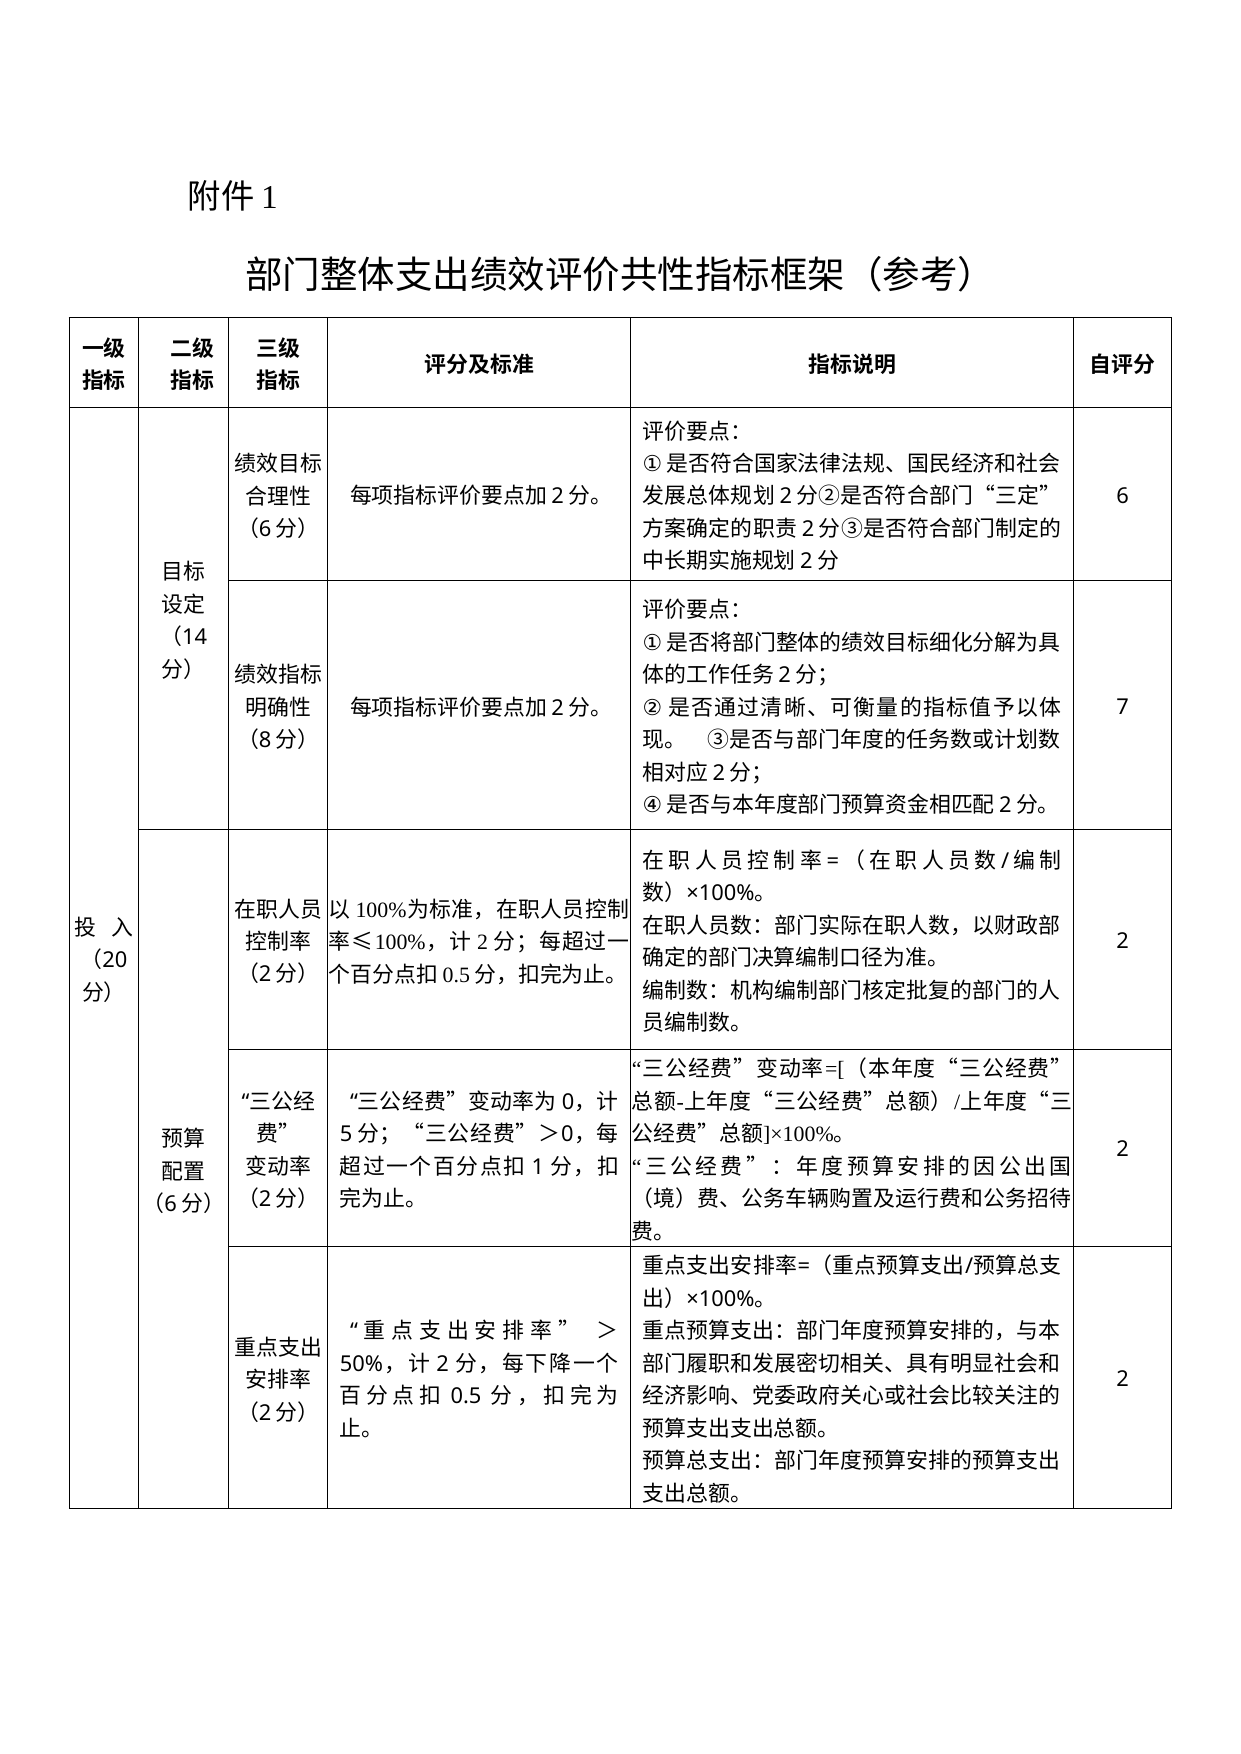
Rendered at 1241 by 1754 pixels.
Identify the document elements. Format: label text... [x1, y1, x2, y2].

table_cell 评价要点： ①是否将部门整体的绩效目标细化分解为具体的工作任务2分； ②是否通过清晰、可衡量的指标值予以体现。 ③是否与部门年度的任务数或计划数相对应2分； ④是否与本年度部门预算资金相匹配2分。 [631, 581, 1073, 829]
table_cell 7 [1074, 581, 1171, 829]
table_header 三级 指标 [229, 318, 327, 407]
table_cell 6 [1074, 408, 1171, 580]
table_cell “三公经费”变动率为0，计5分；“三公经费”＞0，每超过一个百分点扣1分，扣完为止。 [328, 1050, 630, 1246]
table_cell 目标 设定 （14分） [139, 408, 228, 829]
table_header 一级 指标 [70, 318, 138, 407]
table_cell 在职人员控制率=（在职人员数/编制数）×100%。 在职人员数：部门实际在职人数，以财政部确定的部门决算编制口径为准。 编制数：机构编制部门核定批复的部门的人员编制数。 [631, 830, 1073, 1049]
table_cell 评价要点： ①是否符合国家法律法规、国民经济和社会发展总体规划2分②是否符合部门“三定”方案确定的职责2分③是否符合部门制定的中长期实施规划2分 [631, 408, 1073, 580]
table_cell 以100%为标准，在职人员控制率≤100%，计2分；每超过一个百分点扣0.5分，扣完为止。 [328, 830, 630, 1049]
table_cell 2 [1074, 830, 1171, 1049]
table_cell 绩效指标 明确性 （8分） [229, 581, 327, 829]
table_cell “重点支出安排率” ＞50%，计2分，每下降一个百分点扣0.5分，扣完为止。 [328, 1247, 630, 1508]
table_cell 每项指标评价要点加2分。 [328, 581, 630, 829]
table_cell 2 [1074, 1247, 1171, 1508]
table_cell 在职人员 控制率 （2分） [229, 830, 327, 1049]
table_cell 每项指标评价要点加2分。 [328, 408, 630, 580]
table_cell 投 入 （20分） [70, 408, 138, 1508]
table_header 指标说明 [631, 318, 1073, 407]
table_header 自评分 [1074, 318, 1171, 407]
table_cell 重点支出安排率=（重点预算支出/预算总支出）×100%。 重点预算支出：部门年度预算安排的，与本部门履职和发展密切相关、具有明显社会和经济影响、党委政府关心或社会比较关注的预算支出支出总额。 预算总支出：部门年度预算安排的预算支出支出总额。 [631, 1247, 1073, 1508]
text 附件1 [187, 162, 1053, 227]
table_cell 重点支出 安排率 （2分） [229, 1247, 327, 1508]
table_cell “三公经费”变动率=[（本年度“三公经费”总额-上年度“三公经费”总额）/上年度“三公经费”总额]×100%。 “三公经费”：年度预算安排的因公出国（境）费、公务车辆购置及运行费和公务招待费。 [631, 1050, 1073, 1246]
table_cell “三公经费” 变动率 （2分） [229, 1050, 327, 1246]
table_header 评分及标准 [328, 318, 630, 407]
table_cell 绩效目标 合理性 （6分） [229, 408, 327, 580]
table_cell 预算 配置 （6分） [139, 830, 228, 1508]
table_cell 2 [1074, 1050, 1171, 1246]
text 部门整体支出绩效评价共性指标框架（参考） [187, 239, 1053, 304]
table_header 二级 指标 [139, 318, 228, 407]
